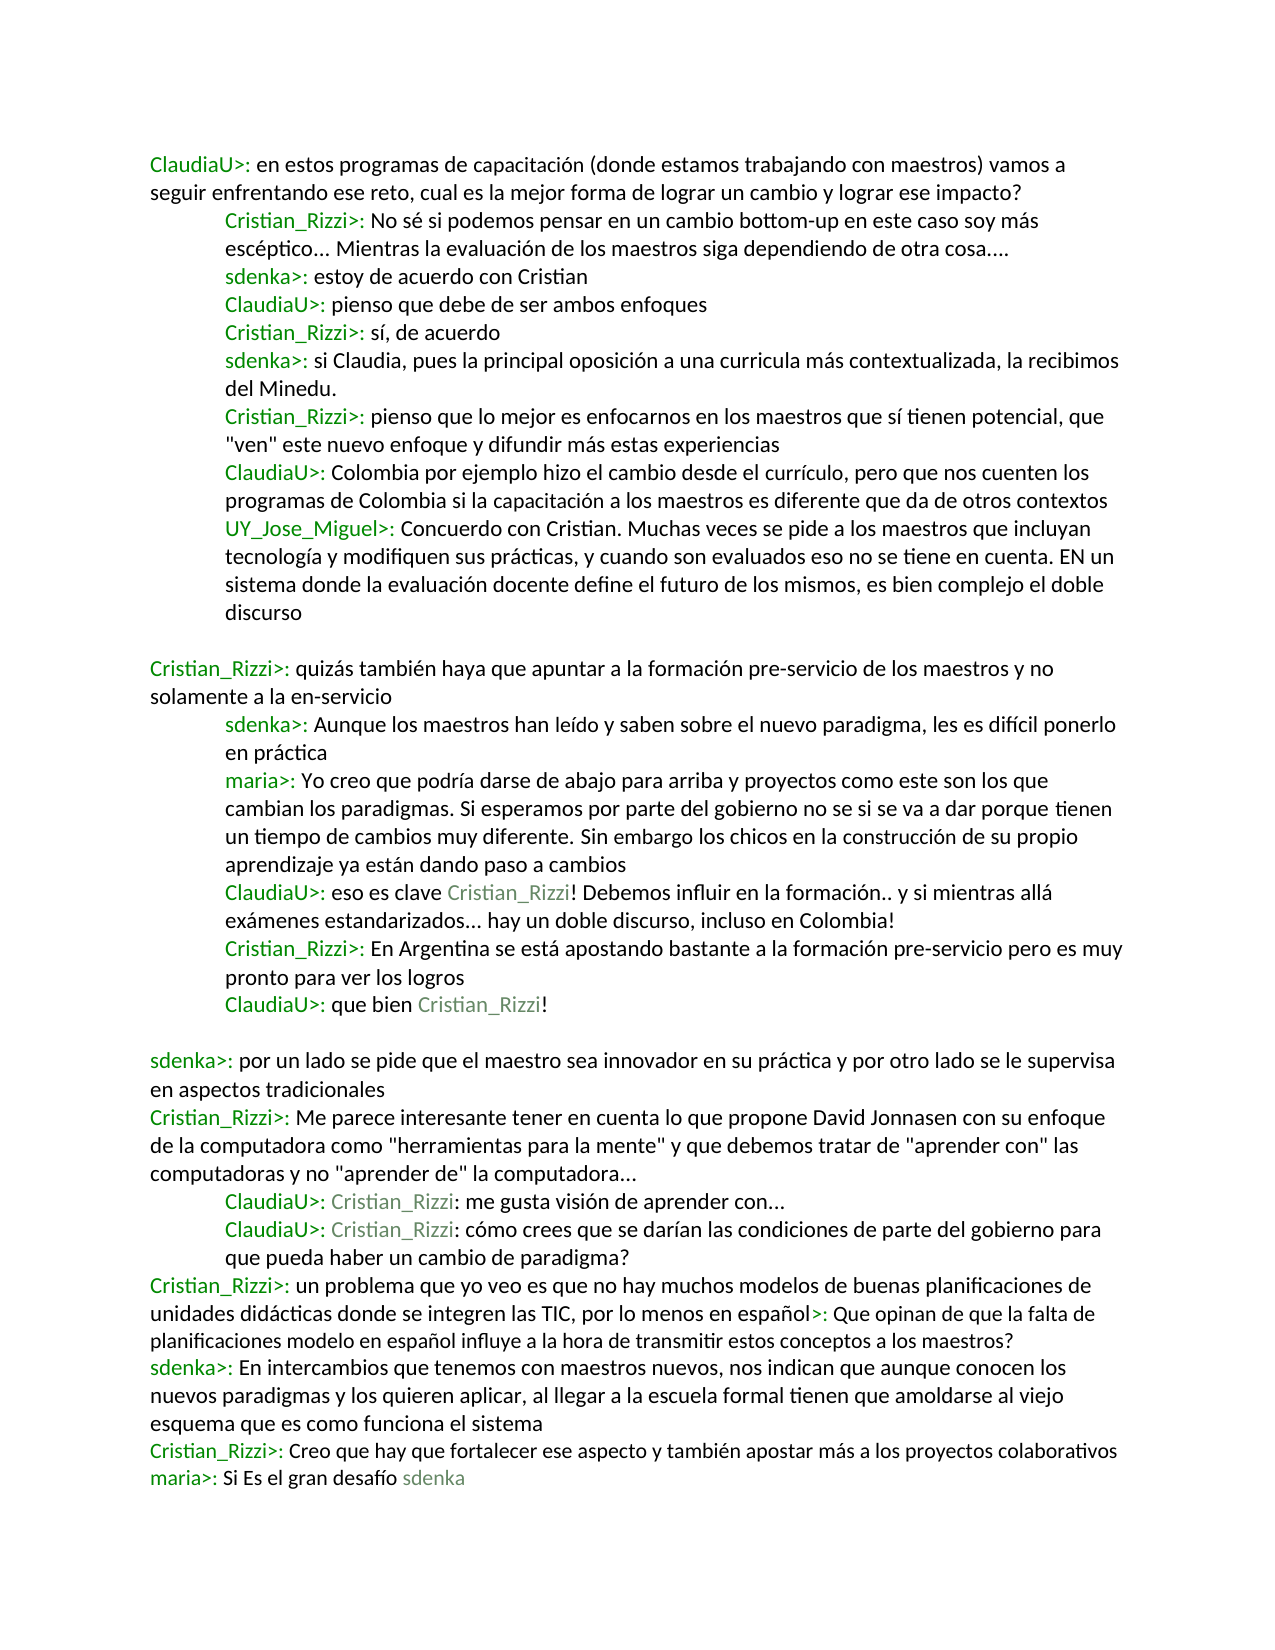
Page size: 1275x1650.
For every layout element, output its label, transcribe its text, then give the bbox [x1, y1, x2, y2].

text sdenka>: En intercambios que tenemos con maestros nuevos, nos indican que aunque conocen los nuevos paradigmas y los quieren aplicar, al llegar a la escuela formal tienen que amoldarse al viejo esquema que es como funciona el sistema [150, 1353, 1125, 1438]
text Cristian_Rizzi>: Creo que hay que fortalecer ese aspecto y también apostar más a los proyectos colaborativos [150, 1438, 1125, 1464]
text ClaudiaU>: Colombia por ejemplo hizo el cambio desde el currículo, pero que nos cuenten los programas de Colombia si la capacitación a los maestros es diferente que da de otros contextos [225, 458, 1125, 514]
text Cristian_Rizzi>: En Argentina se está apostando bastante a la formación pre-servicio pero es muy pronto para ver los logros [225, 934, 1125, 991]
text sdenka>: Aunque los maestros han leído y saben sobre el nuevo paradigma, les es difícil ponerlo en práctica [225, 710, 1125, 766]
text sdenka>: si Claudia, pues la principal oposición a una curricula más contextualizada, la recibimos del Minedu. [225, 346, 1125, 402]
text ClaudiaU>: Cristian_Rizzi: me gusta visión de aprender con... [150, 1187, 1125, 1215]
text Cristian_Rizzi>: sí, de acuerdo [150, 318, 1125, 346]
text Cristian_Rizzi>: un problema que yo veo es que no hay muchos modelos de buenas planificaciones de unidades didácticas donde se integren las TIC, por lo menos en español>: Que opinan de que la falta de planificaciones modelo en español influye a la hora de transmitir estos conceptos a los maestros? [150, 1271, 1125, 1353]
text ClaudiaU>: pienso que debe de ser ambos enfoques [150, 290, 1125, 318]
text maria>: Yo creo que podría darse de abajo para arriba y proyectos como este son los que cambian los paradigmas. Si esperamos por parte del gobierno no se si se va a dar porque tienen un tiempo de cambios muy diferente. Sin embargo los chicos en la construcción de su propio aprendizaje ya están dando paso a cambios [225, 766, 1125, 878]
text ClaudiaU>: eso es clave Cristian_Rizzi! Debemos influir en la formación.. y si mientras allá exámenes estandarizados... hay un doble discurso, incluso en Colombia! [225, 878, 1125, 934]
text ClaudiaU>: que bien Cristian_Rizzi! [150, 991, 1125, 1019]
text maria>: Si Es el gran desafío sdenka [150, 1464, 1125, 1491]
text ClaudiaU>: Cristian_Rizzi: cómo crees que se darían las condiciones de parte del gobierno para que pueda haber un cambio de paradigma? [225, 1215, 1125, 1271]
text sdenka>: estoy de acuerdo con Cristian [150, 262, 1125, 290]
text Cristian_Rizzi>: Me parece interesante tener en cuenta lo que propone David Jonnasen con su enfoque de la computadora como "herramientas para la mente" y que debemos tratar de "aprender con" las computadoras y no "aprender de" la computadora... [150, 1103, 1125, 1187]
text Cristian_Rizzi>: No sé si podemos pensar en un cambio bottom-up en este caso soy más escéptico... Mientras la evaluación de los maestros siga dependiendo de otra cosa.... [225, 206, 1125, 262]
text UY_Jose_Miguel>: Concuerdo con Cristian. Muchas veces se pide a los maestros que incluyan tecnología y modifiquen sus prácticas, y cuando son evaluados eso no se tiene en cuenta. EN un sistema donde la evaluación docente define el futuro de los mismos, es bien complejo el doble discurso [225, 514, 1125, 626]
text Cristian_Rizzi>: quizás también haya que apuntar a la formación pre-servicio de los maestros y no solamente a la en-servicio [150, 654, 1125, 710]
text ClaudiaU>: en estos programas de capacitación (donde estamos trabajando con maestros) vamos a seguir enfrentando ese reto, cual es la mejor forma de lograr un cambio y lograr ese impacto? [150, 150, 1125, 206]
text sdenka>: por un lado se pide que el maestro sea innovador en su práctica y por otro lado se le supervisa en aspectos tradicionales [150, 1047, 1125, 1103]
text Cristian_Rizzi>: pienso que lo mejor es enfocarnos en los maestros que sí tienen potencial, que "ven" este nuevo enfoque y difundir más estas experiencias [225, 402, 1125, 458]
